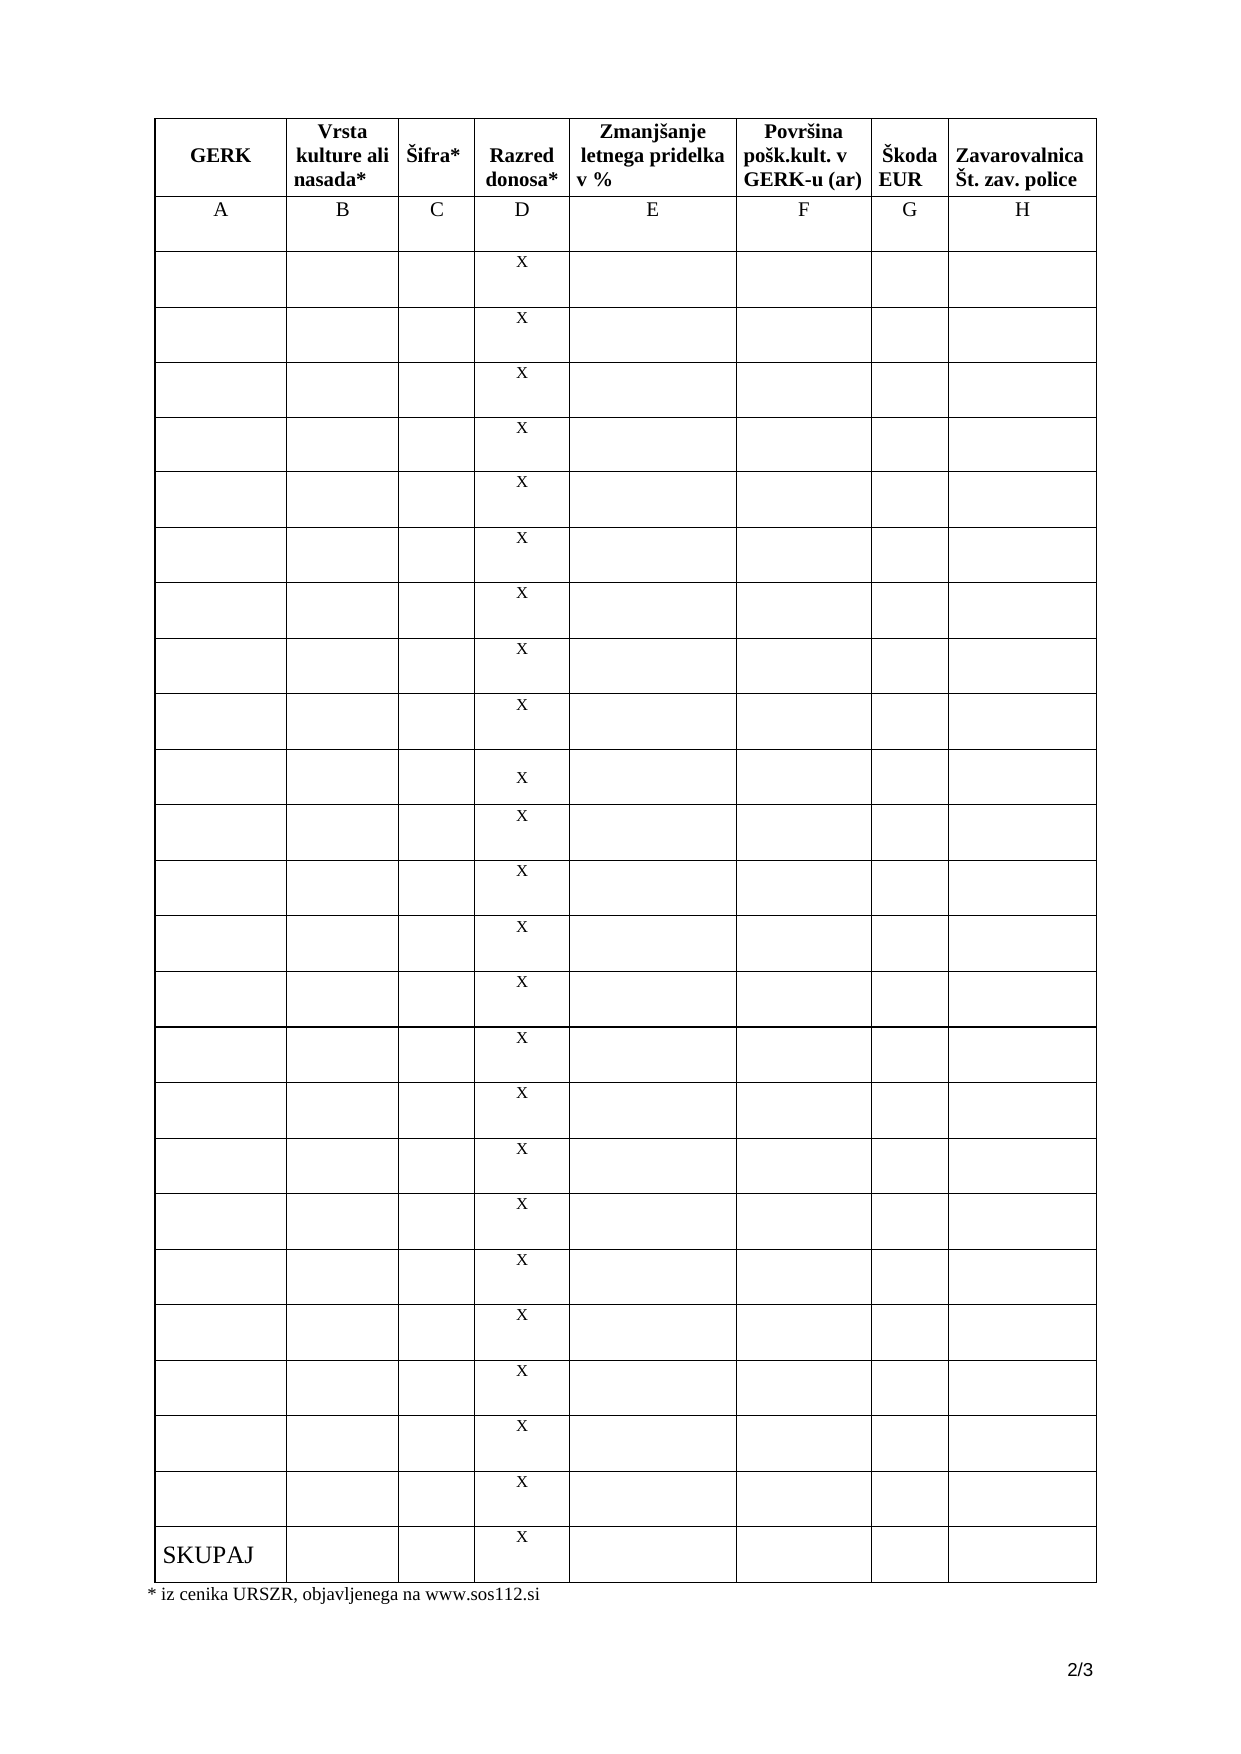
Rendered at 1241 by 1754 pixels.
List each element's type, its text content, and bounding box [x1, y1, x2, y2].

table_cell [570, 528, 736, 582]
table_cell [737, 1527, 871, 1582]
table_cell [399, 1028, 474, 1082]
table_cell [570, 1194, 736, 1248]
table_cell [399, 1527, 474, 1582]
table_cell [156, 1083, 286, 1137]
table_cell [872, 472, 948, 527]
table_cell [156, 252, 286, 307]
table_cell [156, 861, 286, 915]
table_cell [949, 916, 1096, 971]
table_cell [872, 1305, 948, 1359]
table_cell Zavarovalnica Št. zav. police [949, 119, 1096, 196]
table_cell C [399, 197, 474, 251]
table_cell X [475, 1139, 569, 1193]
table_cell [570, 861, 736, 915]
table_cell [872, 1139, 948, 1193]
table_cell [949, 1416, 1096, 1471]
table_cell E [570, 197, 736, 251]
table_cell [156, 1305, 286, 1359]
table_cell [949, 750, 1096, 804]
table_cell [399, 972, 474, 1026]
table_cell [287, 1472, 398, 1526]
table_cell [737, 694, 871, 749]
table_cell [570, 252, 736, 307]
table_cell X [475, 528, 569, 582]
table_cell [287, 639, 398, 693]
table_cell [287, 861, 398, 915]
table_cell [872, 972, 948, 1026]
table_cell [949, 1361, 1096, 1415]
table_cell Šifra* [399, 119, 474, 196]
table_cell [570, 1361, 736, 1415]
table_cell X [475, 639, 569, 693]
table_cell [872, 694, 948, 749]
table_cell [399, 363, 474, 417]
table_cell [872, 861, 948, 915]
table_cell [399, 916, 474, 971]
table_cell A [156, 197, 286, 251]
table_cell [399, 639, 474, 693]
table_cell H [949, 197, 1096, 251]
table_cell [399, 805, 474, 860]
table_cell [287, 472, 398, 527]
table_cell [287, 1361, 398, 1415]
table_cell X [475, 1028, 569, 1082]
table_cell X [475, 694, 569, 749]
table_cell [737, 363, 871, 417]
table_cell [949, 1472, 1096, 1526]
table_cell [399, 1416, 474, 1471]
table_cell [949, 1028, 1096, 1082]
table_cell [872, 308, 948, 362]
table_cell [737, 1028, 871, 1082]
table_cell [570, 1472, 736, 1526]
table_cell X [475, 861, 569, 915]
table_cell [570, 972, 736, 1026]
table_cell Vrsta kulture ali nasada* [287, 119, 398, 196]
table_cell GERK [156, 119, 286, 196]
table_cell [737, 583, 871, 638]
table_cell [156, 750, 286, 804]
table_cell [570, 363, 736, 417]
table_cell [399, 694, 474, 749]
table_cell [872, 252, 948, 307]
table_cell [287, 805, 398, 860]
table_cell X [475, 805, 569, 860]
table_cell [949, 1083, 1096, 1137]
table_cell [287, 1194, 398, 1248]
table_cell X [475, 418, 569, 471]
table_cell [156, 1472, 286, 1526]
table_cell [737, 1139, 871, 1193]
table_cell [949, 639, 1096, 693]
table_cell X [475, 1472, 569, 1526]
table_cell [570, 1139, 736, 1193]
table_cell [156, 916, 286, 971]
table_cell [287, 1416, 398, 1471]
table_cell [570, 308, 736, 362]
table_cell Površina pošk.kult. v GERK-u (ar) [737, 119, 871, 196]
table_cell [399, 1472, 474, 1526]
table_cell [949, 583, 1096, 638]
table_cell [872, 1527, 948, 1582]
table_cell [287, 363, 398, 417]
table_cell X [475, 472, 569, 527]
table_cell [156, 1028, 286, 1082]
table_cell [570, 418, 736, 471]
table_cell [737, 972, 871, 1026]
table_cell Razred donosa* [475, 119, 569, 196]
table_cell [949, 805, 1096, 860]
table_cell [872, 1250, 948, 1304]
table_cell [156, 1250, 286, 1304]
table_cell [570, 1305, 736, 1359]
table_cell [872, 1472, 948, 1526]
table_cell [570, 1083, 736, 1137]
table_cell [399, 1139, 474, 1193]
table_cell [737, 1083, 871, 1137]
table_cell [156, 363, 286, 417]
table_cell [872, 639, 948, 693]
table_cell [287, 972, 398, 1026]
table_cell [949, 1250, 1096, 1304]
table_cell [570, 916, 736, 971]
table_cell X [475, 1305, 569, 1359]
table_cell [570, 1416, 736, 1471]
table_cell [287, 1250, 398, 1304]
table_cell [399, 1361, 474, 1415]
table_cell [399, 308, 474, 362]
table_cell [872, 805, 948, 860]
table_cell [570, 472, 736, 527]
table_cell [287, 1305, 398, 1359]
table_cell [399, 252, 474, 307]
table_cell [287, 1083, 398, 1137]
table_cell [156, 1361, 286, 1415]
table_cell [737, 252, 871, 307]
table_cell [287, 750, 398, 804]
table_cell [287, 528, 398, 582]
table_cell [287, 308, 398, 362]
table_cell X [475, 1527, 569, 1582]
table_cell [570, 694, 736, 749]
table_cell [949, 252, 1096, 307]
table_cell Zmanjšanje letnega pridelka v % [570, 119, 736, 196]
table_cell [949, 528, 1096, 582]
table_cell [399, 583, 474, 638]
table_cell [737, 1416, 871, 1471]
table_cell [872, 1194, 948, 1248]
table_cell X [475, 363, 569, 417]
table_cell [287, 1527, 398, 1582]
table_cell [949, 1305, 1096, 1359]
table_cell [156, 1194, 286, 1248]
table_cell X [475, 1416, 569, 1471]
table_cell [872, 418, 948, 471]
table_cell X [475, 583, 569, 638]
table_cell [949, 972, 1096, 1026]
table_cell [949, 363, 1096, 417]
table_cell [287, 418, 398, 471]
table_cell X [475, 1250, 569, 1304]
table_cell [570, 750, 736, 804]
table_cell [399, 418, 474, 471]
table_cell [399, 861, 474, 915]
table_cell [949, 472, 1096, 527]
table_cell [156, 308, 286, 362]
table_cell [949, 1527, 1096, 1582]
table_cell [156, 472, 286, 527]
table_cell [399, 1194, 474, 1248]
table_cell [737, 750, 871, 804]
table_cell B [287, 197, 398, 251]
table_cell [872, 1416, 948, 1471]
table_cell [570, 583, 736, 638]
table_cell [399, 528, 474, 582]
table_cell X [475, 308, 569, 362]
table_cell [570, 1028, 736, 1082]
text * iz cenika URSZR, objavljenega na www.sos112.si [147, 1583, 1093, 1604]
table_cell [570, 805, 736, 860]
table_cell [737, 805, 871, 860]
table_cell X [475, 916, 569, 971]
table_cell [737, 418, 871, 471]
table_cell G [872, 197, 948, 251]
table_cell [737, 1305, 871, 1359]
table_cell [287, 694, 398, 749]
table_cell X [475, 972, 569, 1026]
table_cell [737, 308, 871, 362]
table_cell [737, 1472, 871, 1526]
table_cell [287, 583, 398, 638]
table_cell [287, 916, 398, 971]
table_cell [872, 1361, 948, 1415]
table_cell [949, 1139, 1096, 1193]
table_cell [949, 694, 1096, 749]
table_cell [287, 1139, 398, 1193]
table_cell [949, 861, 1096, 915]
table_cell [737, 639, 871, 693]
table_cell X [475, 1194, 569, 1248]
table_cell [156, 1416, 286, 1471]
table_cell [737, 916, 871, 971]
table_cell [570, 1250, 736, 1304]
table_cell [156, 1139, 286, 1193]
table_cell X [475, 1083, 569, 1137]
table_cell [156, 694, 286, 749]
table_cell [872, 1083, 948, 1137]
table_cell [949, 418, 1096, 471]
table_cell [399, 472, 474, 527]
table_cell [399, 1083, 474, 1137]
table_cell D [475, 197, 569, 251]
table_cell [570, 639, 736, 693]
table_cell [287, 252, 398, 307]
table_cell [872, 916, 948, 971]
table_cell SKUPAJ [156, 1527, 286, 1582]
table_cell [737, 1250, 871, 1304]
table_cell [737, 528, 871, 582]
table_cell X [475, 252, 569, 307]
table_cell [570, 1527, 736, 1582]
table_cell Škoda EUR [872, 119, 948, 196]
table_cell [737, 861, 871, 915]
table_cell [872, 528, 948, 582]
table_cell [949, 308, 1096, 362]
table_cell [156, 528, 286, 582]
table_cell [399, 1305, 474, 1359]
table_cell [156, 972, 286, 1026]
table_cell [156, 639, 286, 693]
table_cell F [737, 197, 871, 251]
table_cell [949, 1194, 1096, 1248]
table_cell [399, 1250, 474, 1304]
table_cell [156, 418, 286, 471]
table_cell [872, 750, 948, 804]
table_cell [872, 363, 948, 417]
table_cell [737, 472, 871, 527]
table_cell [737, 1361, 871, 1415]
table_cell X [475, 1361, 569, 1415]
table_cell [156, 805, 286, 860]
table_cell [287, 1028, 398, 1082]
table_cell [399, 750, 474, 804]
table_cell X [475, 750, 569, 804]
table_cell [737, 1194, 871, 1248]
table_cell [872, 1028, 948, 1082]
table_cell [872, 583, 948, 638]
table_cell [156, 583, 286, 638]
